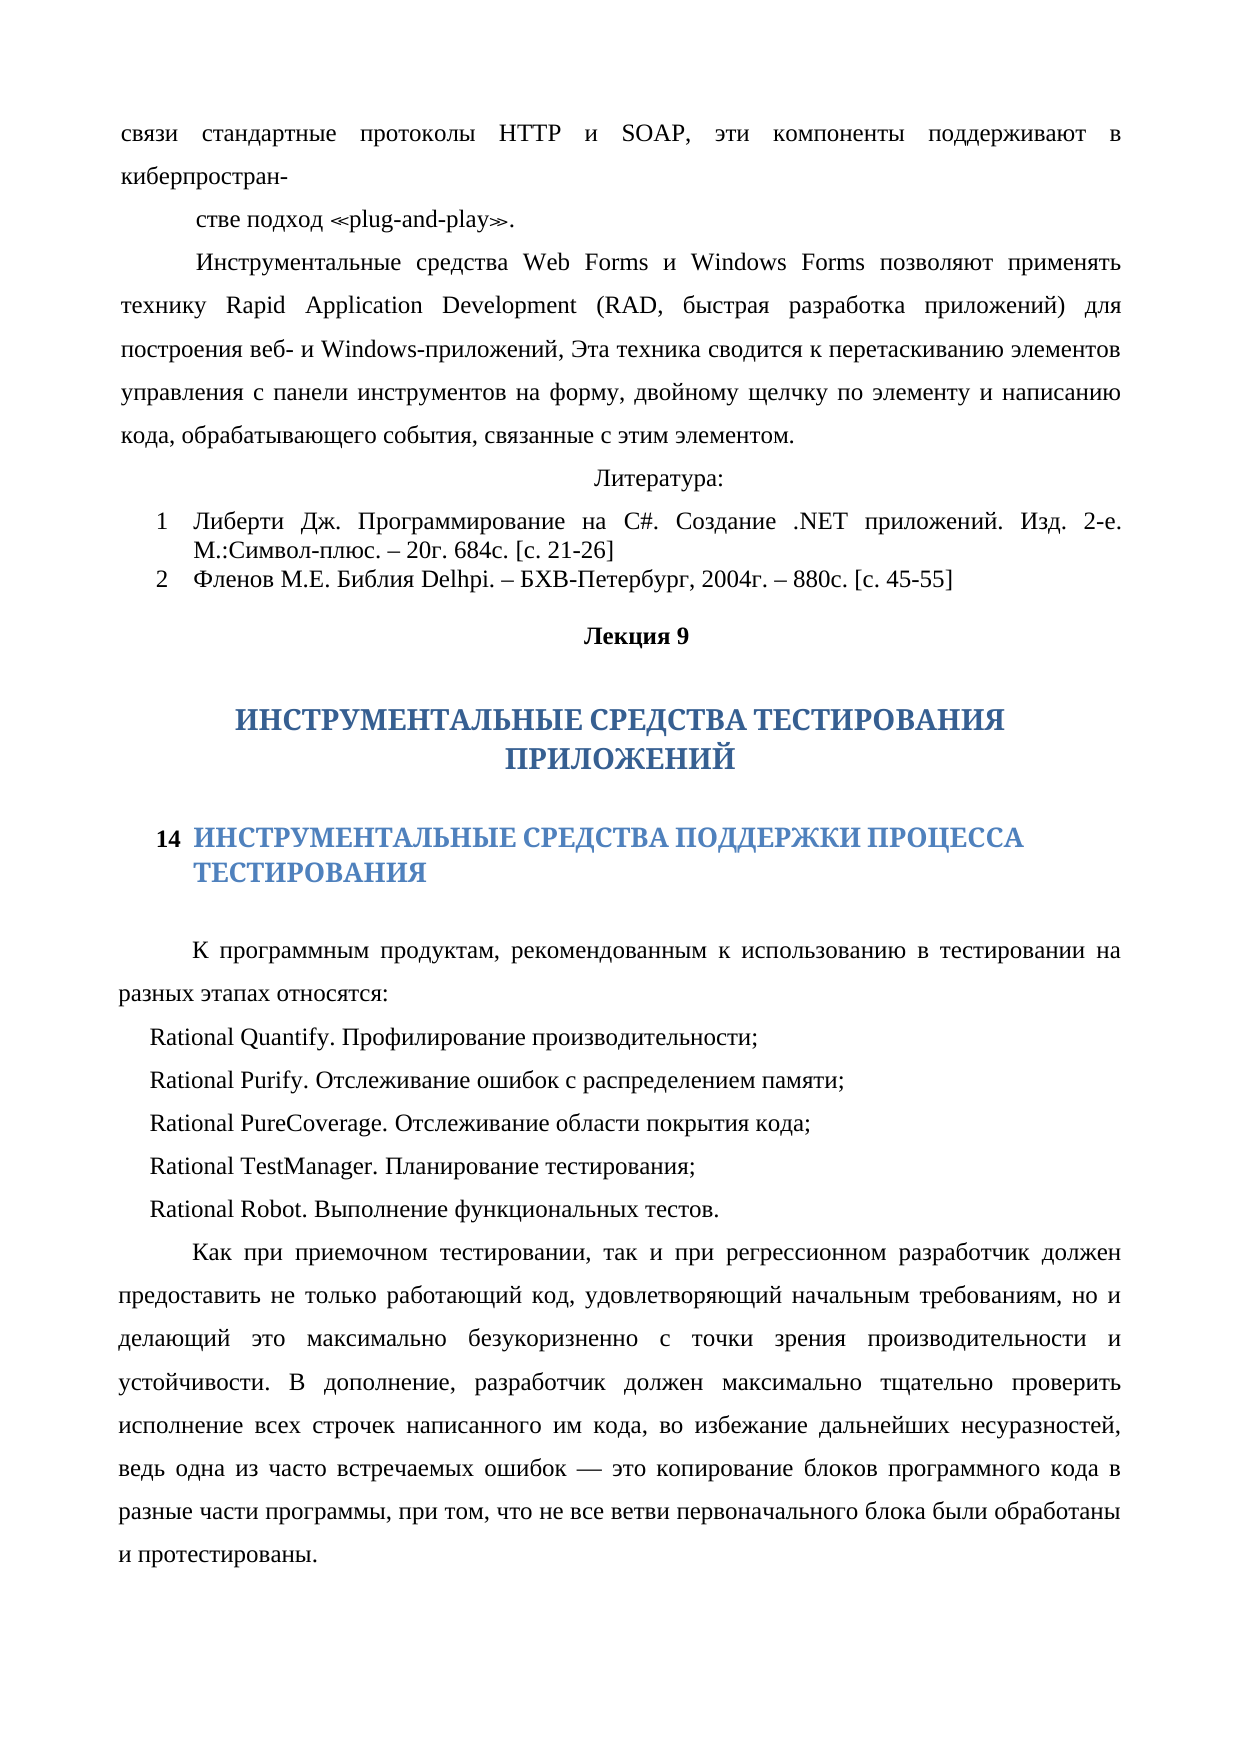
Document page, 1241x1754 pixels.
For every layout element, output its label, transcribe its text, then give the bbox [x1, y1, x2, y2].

text Инструментальные средства Web Forms и Windows Forms позволяют применять технику Rapid Application Development (RAD, быстрая разработка приложений) для построения веб- и Windows-приложений, Эта техника сводится к перетаскиванию элементов управления с панели инструментов на форму, двойному щелчку по элементу и написанию кода, обрабатывающего события, связанные с этим элементом. [121, 247, 1122, 449]
text Как при приемочном тестировании, так и при регрессионном разработчик должен предоставить не только работающий код, удовлетворяющий начальным требованиям, но и делающий это максимально безукоризненно с точки зрения производительности и устойчивости. В дополнение, разработчик должен максимально тщательно проверить исполнение всех строчек написанного им кода, во избежание дальнейших несуразностей, ведь одна из часто встречаемых ошибок — это копирование блоков программного кода в разные части программы, при том, что не все ветви первоначального блока были обработаны и протестированы. [118, 1237, 1122, 1568]
text Rational Quantify. Профилирование производительности; Rational Purify. Отслеживание ошибок с распределением памяти; Rational PureCoverage. Отслеживание области покрытия кода; Rational TestManager. Планирование тестирования; Rational Robot. Выполнение функциональных тестов. [118, 1022, 1122, 1223]
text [121, 118, 1122, 190]
list Фленов М.Е. Библия Delhpi. – БХВ-Петербург, 2004г. – 880с. [с. 45-55] [156, 564, 1122, 592]
text К программным продуктам, рекомендованным к использованию в тестировании на разных этапах относятся: [118, 935, 1122, 1007]
text ИНСТРУМЕНТАЛЬНЫЕ СРЕДСТВА ПОДДЕРЖКИ ПРОЦЕССА ТЕСТИРОВАНИЯ [156, 823, 1122, 889]
list Либерти Дж. Программирование на C#. Создание .NET приложений. Изд. 2-е. М.:Символ-плюс. – 20г. 684с. [c. 21-26] [156, 506, 1122, 564]
text стве подход ≪plug-and-play≫. [121, 204, 1122, 233]
text Литература: [121, 463, 1122, 492]
subtitle ИНСТРУМЕНТАЛЬНЫЕ СРЕДСТВА ТЕСТИРОВАНИЯ ПРИЛОЖЕНИЙ [118, 704, 1122, 776]
